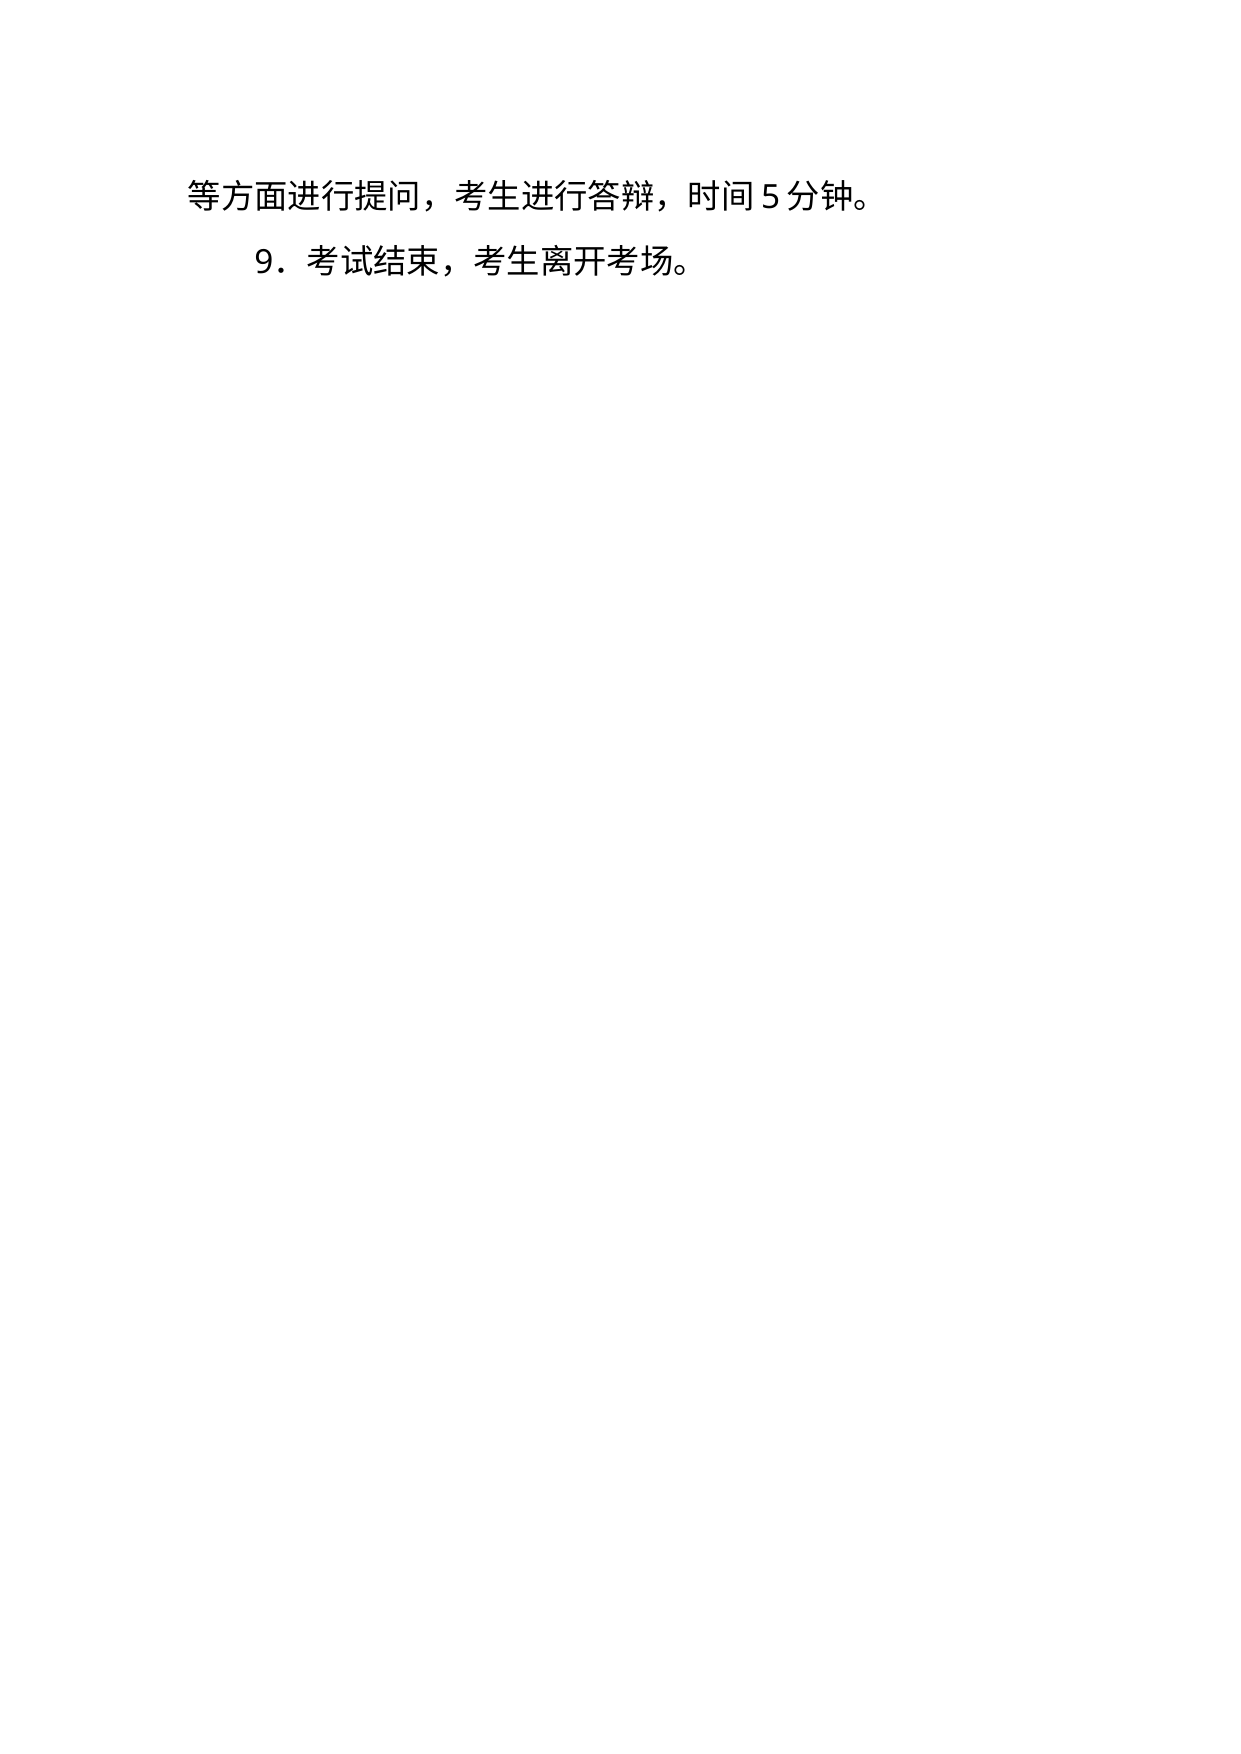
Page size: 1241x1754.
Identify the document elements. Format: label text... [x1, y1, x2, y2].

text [187, 162, 1053, 227]
text 9．考试结束，考生离开考场。 [187, 227, 1053, 292]
